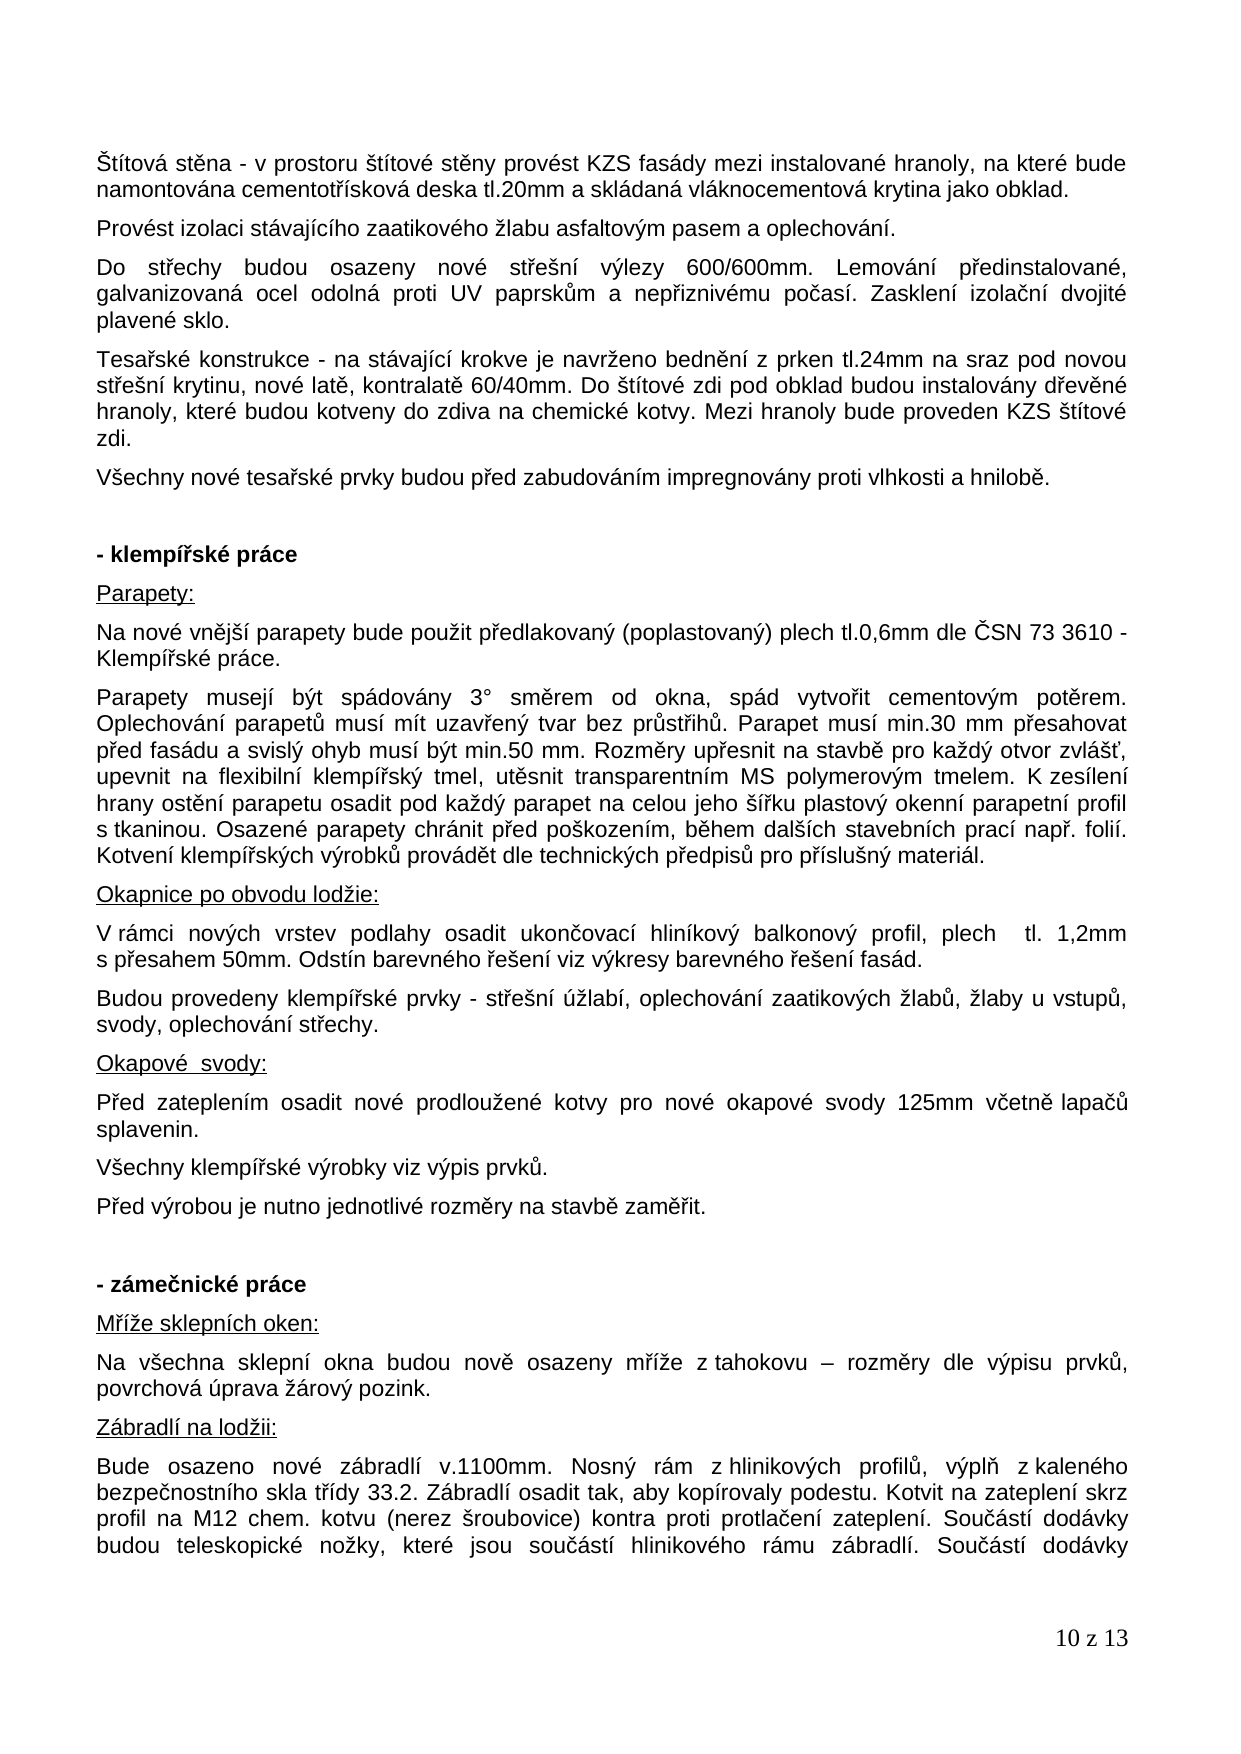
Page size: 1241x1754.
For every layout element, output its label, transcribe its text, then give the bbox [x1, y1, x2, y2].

text Na všechna sklepní okna budou nově osazeny mříže z tahokovu – rozměry dle výpisu prvků, povrchová úprava žárový pozink. [96, 1349, 1128, 1401]
subtitle - klempířské práce [96, 541, 1128, 567]
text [96, 1453, 1128, 1558]
text Štítová stěna - v prostoru štítové stěny provést KZS fasády mezi instalované hranoly, na které bude namontována cementotřísková deska tl.20mm a skládaná vláknocementová krytina jako obklad. [96, 150, 1128, 203]
text V rámci nových vrstev podlahy osadit ukončovací hliníkový balkonový profil, plech tl. 1,2mm s přesahem 50mm. Odstín barevného řešení viz výkresy barevného řešení fasád. [96, 920, 1128, 973]
text Zábradlí na lodžii: [96, 1414, 1128, 1440]
text Budou provedeny klempířské prvky - střešní úžlabí, oplechování zaatikových žlabů, žlaby u vstupů, svody, oplechování střechy. [96, 985, 1128, 1038]
text Tesařské konstrukce - na stávající krokve je navrženo bednění z prken tl.24mm na sraz pod novou střešní krytinu, nové latě, kontralatě 60/40mm. Do štítové zdi pod obklad budou instalovány dřevěné hranoly, které budou kotveny do zdiva na chemické kotvy. Mezi hranoly bude proveden KZS štítové zdi. [96, 346, 1128, 451]
text Parapety: [96, 580, 1128, 606]
text Na nové vnější parapety bude použit předlakovaný (poplastovaný) plech tl.0,6mm dle ČSN 73 3610 - Klempířské práce. [96, 619, 1128, 672]
text Do střechy budou osazeny nové střešní výlezy 600/600mm. Lemování předinstalované, galvanizovaná ocel odolná proti UV paprskům a nepřiznivému počasí. Zasklení izolační dvojité plavené sklo. [96, 254, 1128, 333]
text Provést izolaci stávajícího zaatikového žlabu asfaltovým pasem a oplechování. [96, 215, 1128, 242]
text Všechny klempířské výrobky viz výpis prvků. [96, 1154, 1128, 1181]
text Všechny nové tesařské prvky budou před zabudováním impregnovány proti vlhkosti a hnilobě. [96, 463, 1128, 490]
text Okapové svody: [96, 1050, 1128, 1077]
text Okapnice po obvodu lodžie: [96, 881, 1128, 907]
text Před výrobou je nutno jednotlivé rozměry na stavbě zaměřit. [96, 1193, 1128, 1219]
text Mříže sklepních oken: [96, 1310, 1128, 1336]
text Před zateplením osadit nové prodloužené kotvy pro nové okapové svody 125mm včetně lapačů splavenin. [96, 1089, 1128, 1142]
text Parapety musejí být spádovány 3° směrem od okna, spád vytvořit cementovým potěrem. Oplechování parapetů musí mít uzavřený tvar bez průstřihů. Parapet musí min.30 mm přesahovat před fasádu a svislý ohyb musí být min.50 mm. Rozměry upřesnit na stavbě pro každý otvor zvlášť, upevnit na flexibilní klempířský tmel, utěsnit transparentním MS polymerovým tmelem. K zesílení hrany ostění parapetu osadit pod každý parapet na celou jeho šířku plastový okenní parapetní profil s tkaninou. Osazené parapety chránit před poškozením, během dalších stavebních prací např. folií. Kotvení klempířských výrobků provádět dle technických předpisů pro příslušný materiál. [96, 684, 1128, 868]
subtitle - zámečnické práce [96, 1271, 1128, 1297]
